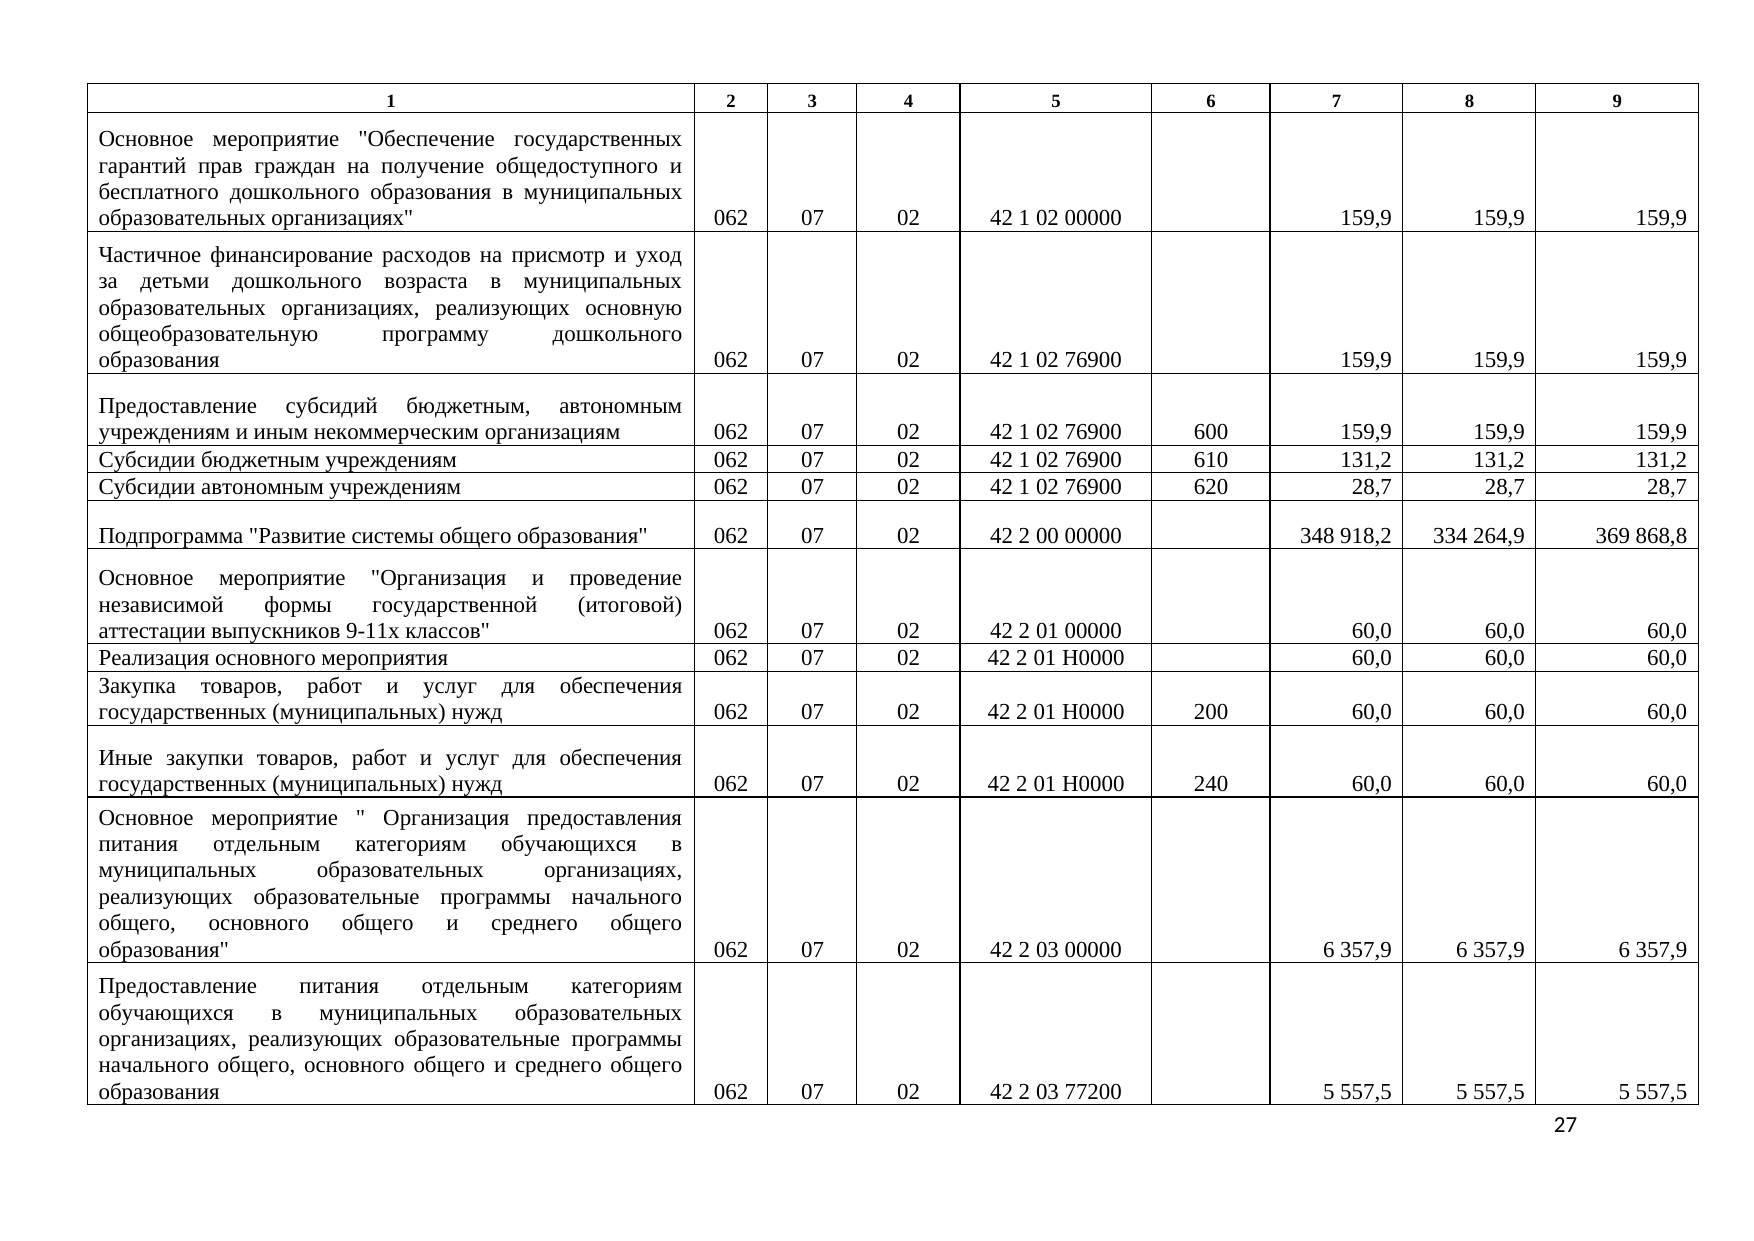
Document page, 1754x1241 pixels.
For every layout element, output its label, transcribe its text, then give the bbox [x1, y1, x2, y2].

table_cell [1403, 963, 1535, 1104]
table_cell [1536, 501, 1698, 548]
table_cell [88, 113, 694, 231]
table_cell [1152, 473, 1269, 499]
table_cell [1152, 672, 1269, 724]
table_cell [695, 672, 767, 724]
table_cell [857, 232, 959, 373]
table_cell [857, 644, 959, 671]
table_header 6 [1152, 84, 1269, 112]
table_header 1 [88, 84, 694, 112]
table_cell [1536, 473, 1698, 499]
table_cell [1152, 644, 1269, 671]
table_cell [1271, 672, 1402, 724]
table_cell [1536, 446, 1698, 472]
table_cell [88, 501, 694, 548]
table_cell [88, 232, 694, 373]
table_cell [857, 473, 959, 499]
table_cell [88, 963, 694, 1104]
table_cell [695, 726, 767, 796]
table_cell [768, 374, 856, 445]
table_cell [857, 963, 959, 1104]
table_header 7 [1271, 84, 1402, 112]
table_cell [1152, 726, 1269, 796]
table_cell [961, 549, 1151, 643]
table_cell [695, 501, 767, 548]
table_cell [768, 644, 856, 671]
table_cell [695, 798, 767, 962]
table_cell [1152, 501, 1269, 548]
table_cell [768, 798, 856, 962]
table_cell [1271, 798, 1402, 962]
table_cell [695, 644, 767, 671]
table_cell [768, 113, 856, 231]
table_header 4 [857, 84, 959, 112]
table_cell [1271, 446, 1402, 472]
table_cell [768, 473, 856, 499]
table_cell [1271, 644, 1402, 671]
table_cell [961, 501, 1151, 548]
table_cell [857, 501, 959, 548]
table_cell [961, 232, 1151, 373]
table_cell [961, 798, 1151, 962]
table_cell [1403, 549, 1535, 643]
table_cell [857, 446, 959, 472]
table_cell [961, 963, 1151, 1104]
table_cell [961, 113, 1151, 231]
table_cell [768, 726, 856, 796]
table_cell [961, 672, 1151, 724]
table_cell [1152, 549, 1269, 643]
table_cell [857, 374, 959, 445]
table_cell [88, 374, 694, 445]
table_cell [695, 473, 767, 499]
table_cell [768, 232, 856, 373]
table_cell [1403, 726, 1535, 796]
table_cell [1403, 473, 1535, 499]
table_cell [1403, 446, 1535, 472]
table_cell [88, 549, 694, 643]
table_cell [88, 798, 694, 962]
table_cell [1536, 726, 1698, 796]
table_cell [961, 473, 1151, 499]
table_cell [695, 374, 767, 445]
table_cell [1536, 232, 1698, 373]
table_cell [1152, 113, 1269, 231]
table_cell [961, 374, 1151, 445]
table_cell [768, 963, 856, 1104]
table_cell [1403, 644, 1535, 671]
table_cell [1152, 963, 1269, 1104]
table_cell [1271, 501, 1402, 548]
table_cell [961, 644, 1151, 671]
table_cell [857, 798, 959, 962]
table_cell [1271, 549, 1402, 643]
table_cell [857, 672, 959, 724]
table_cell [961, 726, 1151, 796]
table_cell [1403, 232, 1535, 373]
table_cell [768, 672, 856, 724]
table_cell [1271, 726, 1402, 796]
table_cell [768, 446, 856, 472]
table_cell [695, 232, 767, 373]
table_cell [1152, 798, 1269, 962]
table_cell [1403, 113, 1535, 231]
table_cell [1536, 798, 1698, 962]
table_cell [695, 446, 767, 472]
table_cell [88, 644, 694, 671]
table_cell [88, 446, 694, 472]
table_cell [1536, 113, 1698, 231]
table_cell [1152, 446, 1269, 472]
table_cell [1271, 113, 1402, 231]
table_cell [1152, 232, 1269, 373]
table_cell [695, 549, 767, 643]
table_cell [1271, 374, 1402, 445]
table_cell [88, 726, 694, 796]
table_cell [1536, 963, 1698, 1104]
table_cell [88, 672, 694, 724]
table_header 5 [961, 84, 1151, 112]
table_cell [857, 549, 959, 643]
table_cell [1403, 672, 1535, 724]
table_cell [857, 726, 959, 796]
table_header 2 [695, 84, 767, 112]
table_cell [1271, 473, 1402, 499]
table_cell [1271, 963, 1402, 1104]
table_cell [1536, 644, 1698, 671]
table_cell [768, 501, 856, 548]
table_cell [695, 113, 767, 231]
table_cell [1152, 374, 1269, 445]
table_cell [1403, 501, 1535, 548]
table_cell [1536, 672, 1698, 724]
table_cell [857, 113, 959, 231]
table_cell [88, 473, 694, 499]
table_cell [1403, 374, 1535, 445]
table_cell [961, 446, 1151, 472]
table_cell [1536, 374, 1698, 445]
table_header 8 [1403, 84, 1535, 112]
table_header 3 [768, 84, 856, 112]
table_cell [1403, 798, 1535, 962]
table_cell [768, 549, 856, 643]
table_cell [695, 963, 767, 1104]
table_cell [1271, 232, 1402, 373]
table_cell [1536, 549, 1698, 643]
table_header 9 [1536, 84, 1698, 112]
